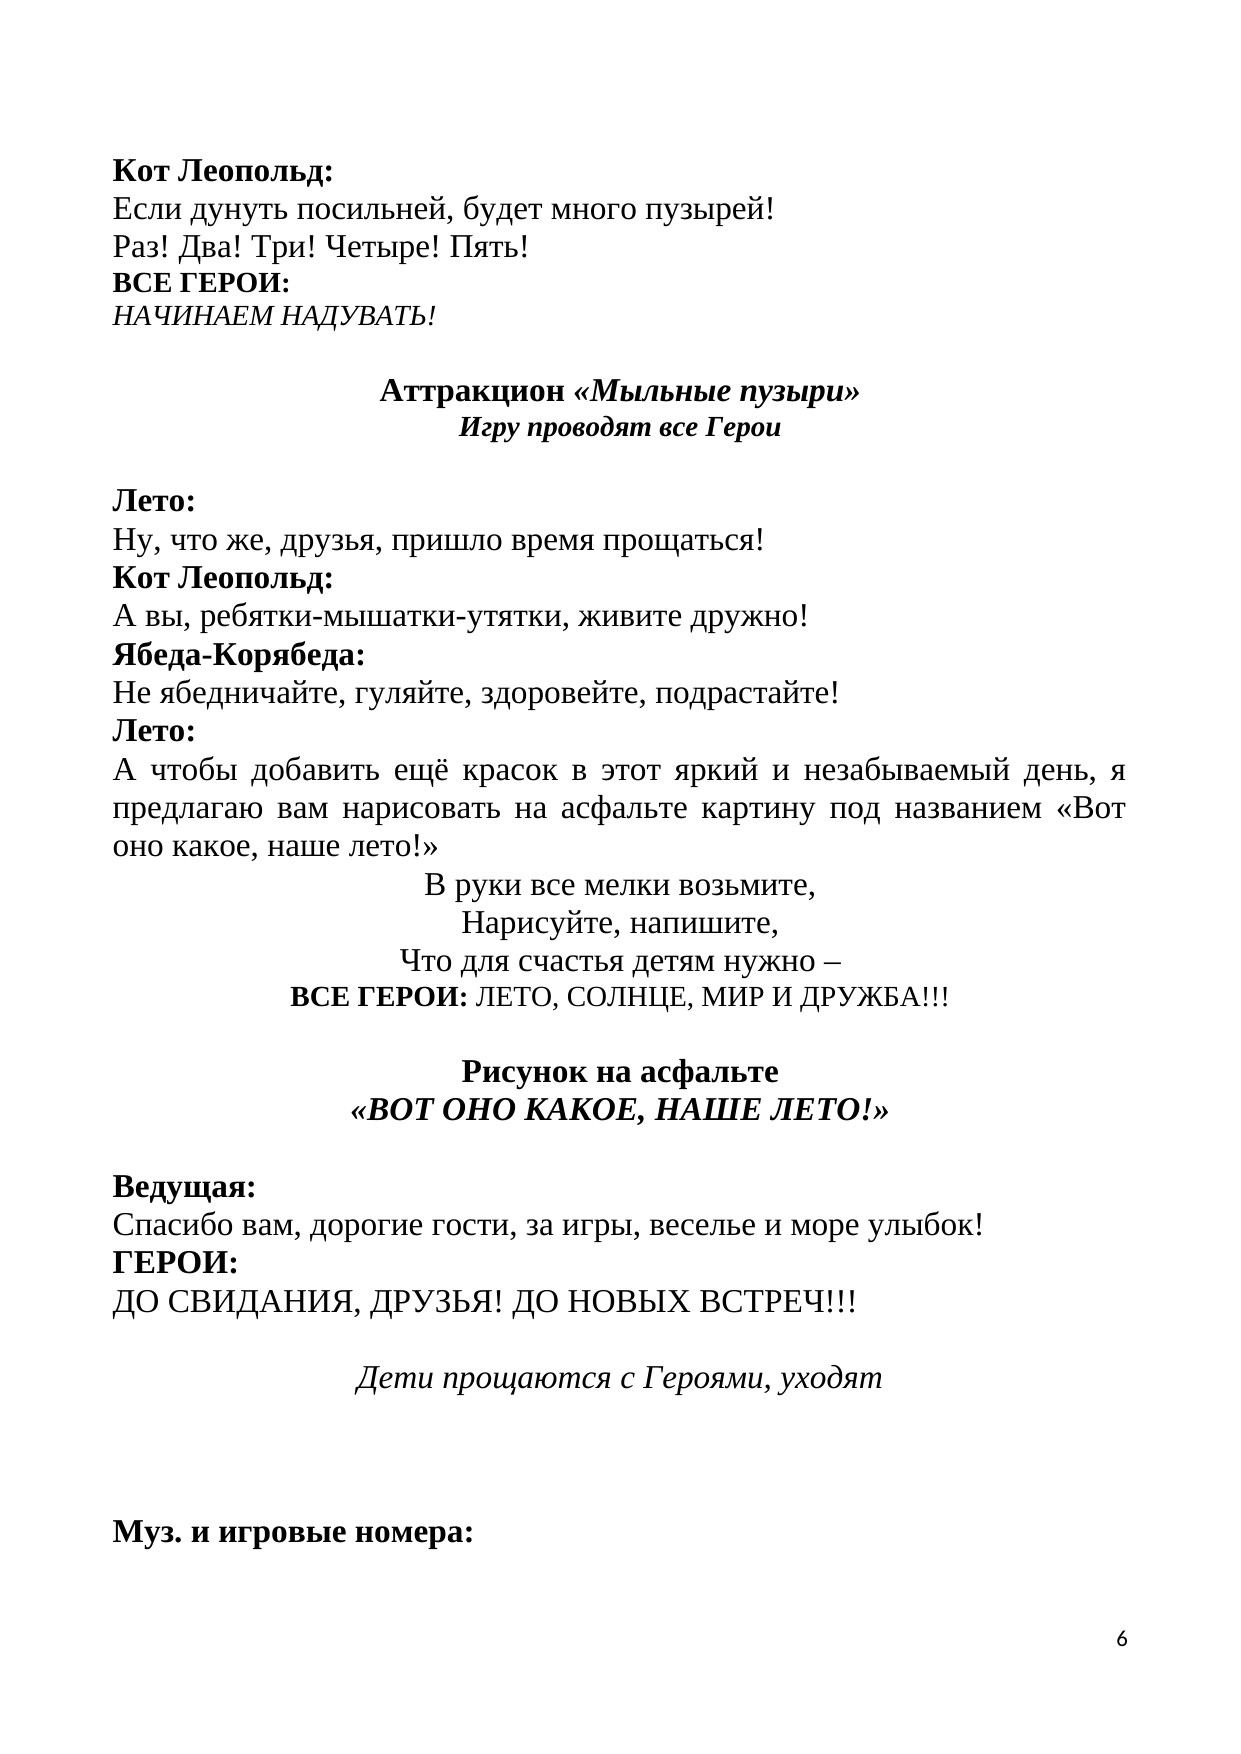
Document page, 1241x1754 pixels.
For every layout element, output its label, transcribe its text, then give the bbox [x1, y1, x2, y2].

text Что для счастья детям нужно – [112, 941, 1128, 979]
text ГЕРОИ: [112, 1242, 1128, 1281]
text Кот Леопольд: [112, 557, 1128, 596]
text ДО СВИДАНИЯ, ДРУЗЬЯ! ДО НОВЫХ ВСТРЕЧ!!! [112, 1281, 1128, 1319]
text Ябеда-Корябеда: [112, 634, 1128, 672]
text ВСЕ ГЕРОИ: [112, 265, 1128, 298]
text Аттракцион «Мыльные пузыри» [112, 370, 1128, 409]
text А чтобы добавить ещё красок в этот яркий и незабываемый день, я предлагаю вам нарисовать на асфальте картину под названием «Вот оно какое, наше лето!» [112, 749, 1128, 864]
text Раз! Два! Три! Четыре! Пять! [112, 227, 1128, 265]
text Рисунок на асфальте [112, 1051, 1128, 1089]
text Если дунуть посильней, будет много пузырей! [112, 188, 1128, 227]
text Муз. и игровые номера: [112, 1511, 1128, 1549]
text Кот Леопольд: [112, 150, 1128, 188]
text Дети прощаются с Героями, уходят [112, 1357, 1128, 1396]
text Не ябедничайте, гуляйте, здоровейте, подрастайте! [112, 672, 1128, 711]
text Лето: [112, 711, 1128, 749]
text Игру проводят все Герои [112, 409, 1128, 442]
text Спасибо вам, дорогие гости, за игры, веселье и море улыбок! [112, 1204, 1128, 1242]
text Ведущая: [112, 1166, 1128, 1204]
text А вы, ребятки-мышатки-утятки, живите дружно! [112, 596, 1128, 634]
text ВСЕ ГЕРОИ: ЛЕТО, СОЛНЦЕ, МИР И ДРУЖБА!!! [112, 979, 1128, 1012]
text В руки все мелки возьмите, [112, 864, 1128, 902]
text Лето: [112, 481, 1128, 519]
text Ну, что же, друзья, пришло время прощаться! [112, 519, 1128, 557]
text НАЧИНАЕМ НАДУВАТЬ! [112, 298, 1128, 332]
text Нарисуйте, напишите, [112, 902, 1128, 941]
text «ВОТ ОНО КАКОЕ, НАШЕ ЛЕТО!» [112, 1089, 1128, 1127]
